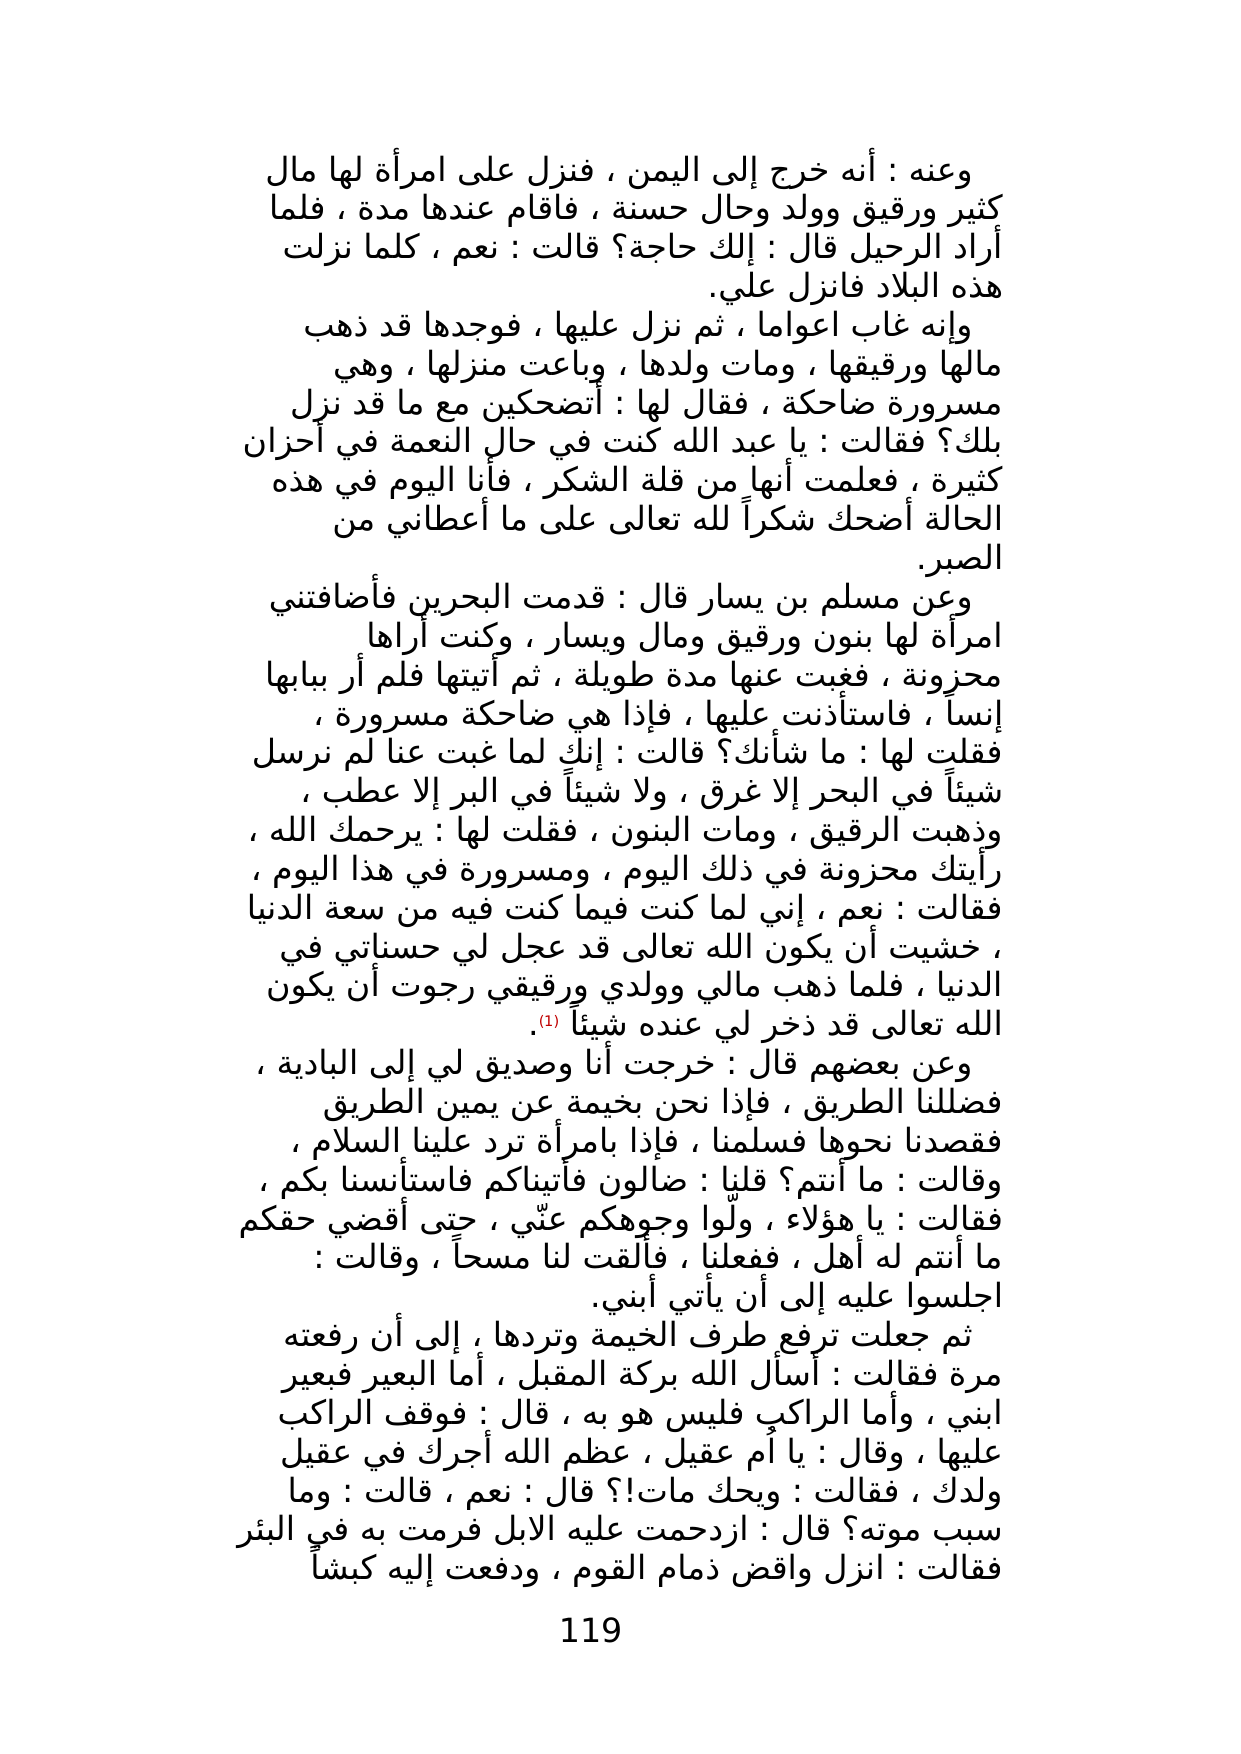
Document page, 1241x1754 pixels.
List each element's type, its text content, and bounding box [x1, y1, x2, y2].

text وعن مسلم بن يسار قال : قدمت البحرين فأضافتني امرأة لها بنون ورقيق ومال ويسار ، وكنت أراها محزونة ، فغبت عنها مدة طويلة ، ثم أتيتها فلم أر ببابها إنساً ، فاستأذنت عليها ، فإذا هي ضاحكة مسرورة ، فقلت لها : ما شأنك؟ قالت : إنك لما غبت عنا لم نرسل شيئاً في البحر إلا غرق ، ولا شيئاً في البر إلا عطب ، وذهبت الرقيق ، ومات البنون ، فقلت لها : يرحمك الله ، رأيتك محزونة في ذلك اليوم ، ومسرورة في هذا اليوم ، فقالت : نعم ، إني لما كنت فيما كنت فيه من سعة الدنيا ، خشيت أن يكون الله تعالى قد عجل لي حسناتي في الدنيا ، فلما ذهب مالي وولدي ورقيقي رجوت أن يكون الله تعالى قد ذخر لي عنده شيئاً (1). [237, 577, 1003, 1044]
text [237, 1316, 1003, 1588]
text وإنه غاب اعواما ، ثم نزل عليها ، فوجدها قد ذهب مالها ورقيقها ، ومات ولدها ، وباعت منزلها ، وهي مسرورة ضاحكة ، فقال لها : أتضحكين مع ما قد نزل بلك؟ فقالت : يا عبد الله كنت في حال النعمة في أحزان كثيرة ، فعلمت أنها من قلة الشكر ، فأنا اليوم في هذه الحالة أضحك شكراً لله تعالى على ما أعطاني من الصبر. [237, 305, 1003, 577]
text وعنه : أنه خرج إلى اليمن ، فنزل على امرأة لها مال كثير ورقيق وولد وحال حسنة ، فاقام عندها مدة ، فلما أراد الرحيل قال : إلك حاجة؟ قالت : نعم ، كلما نزلت هذه البلاد فانزل علي. [237, 150, 1003, 305]
text وعن بعضهم قال : خرجت أنا وصديق لي إلى البادية ، فضللنا الطريق ، فإذا نحن بخيمة عن يمين الطريق فقصدنا نحوها فسلمنا ، فإذا بامرأة ترد علينا السلام ، وقالت : ما أنتم؟ قلنا : ضالون فأتيناكم فاستأنسنا بكم ، فقالت : يا هؤلاء ، ولّوا وجوهكم عنّي ، حتى أقضي حقكم ما أنتم له أهل ، ففعلنا ، فألقت لنا مسحاً ، وقالت : اجلسوا عليه إلى أن يأتي أبني. [237, 1044, 1003, 1316]
